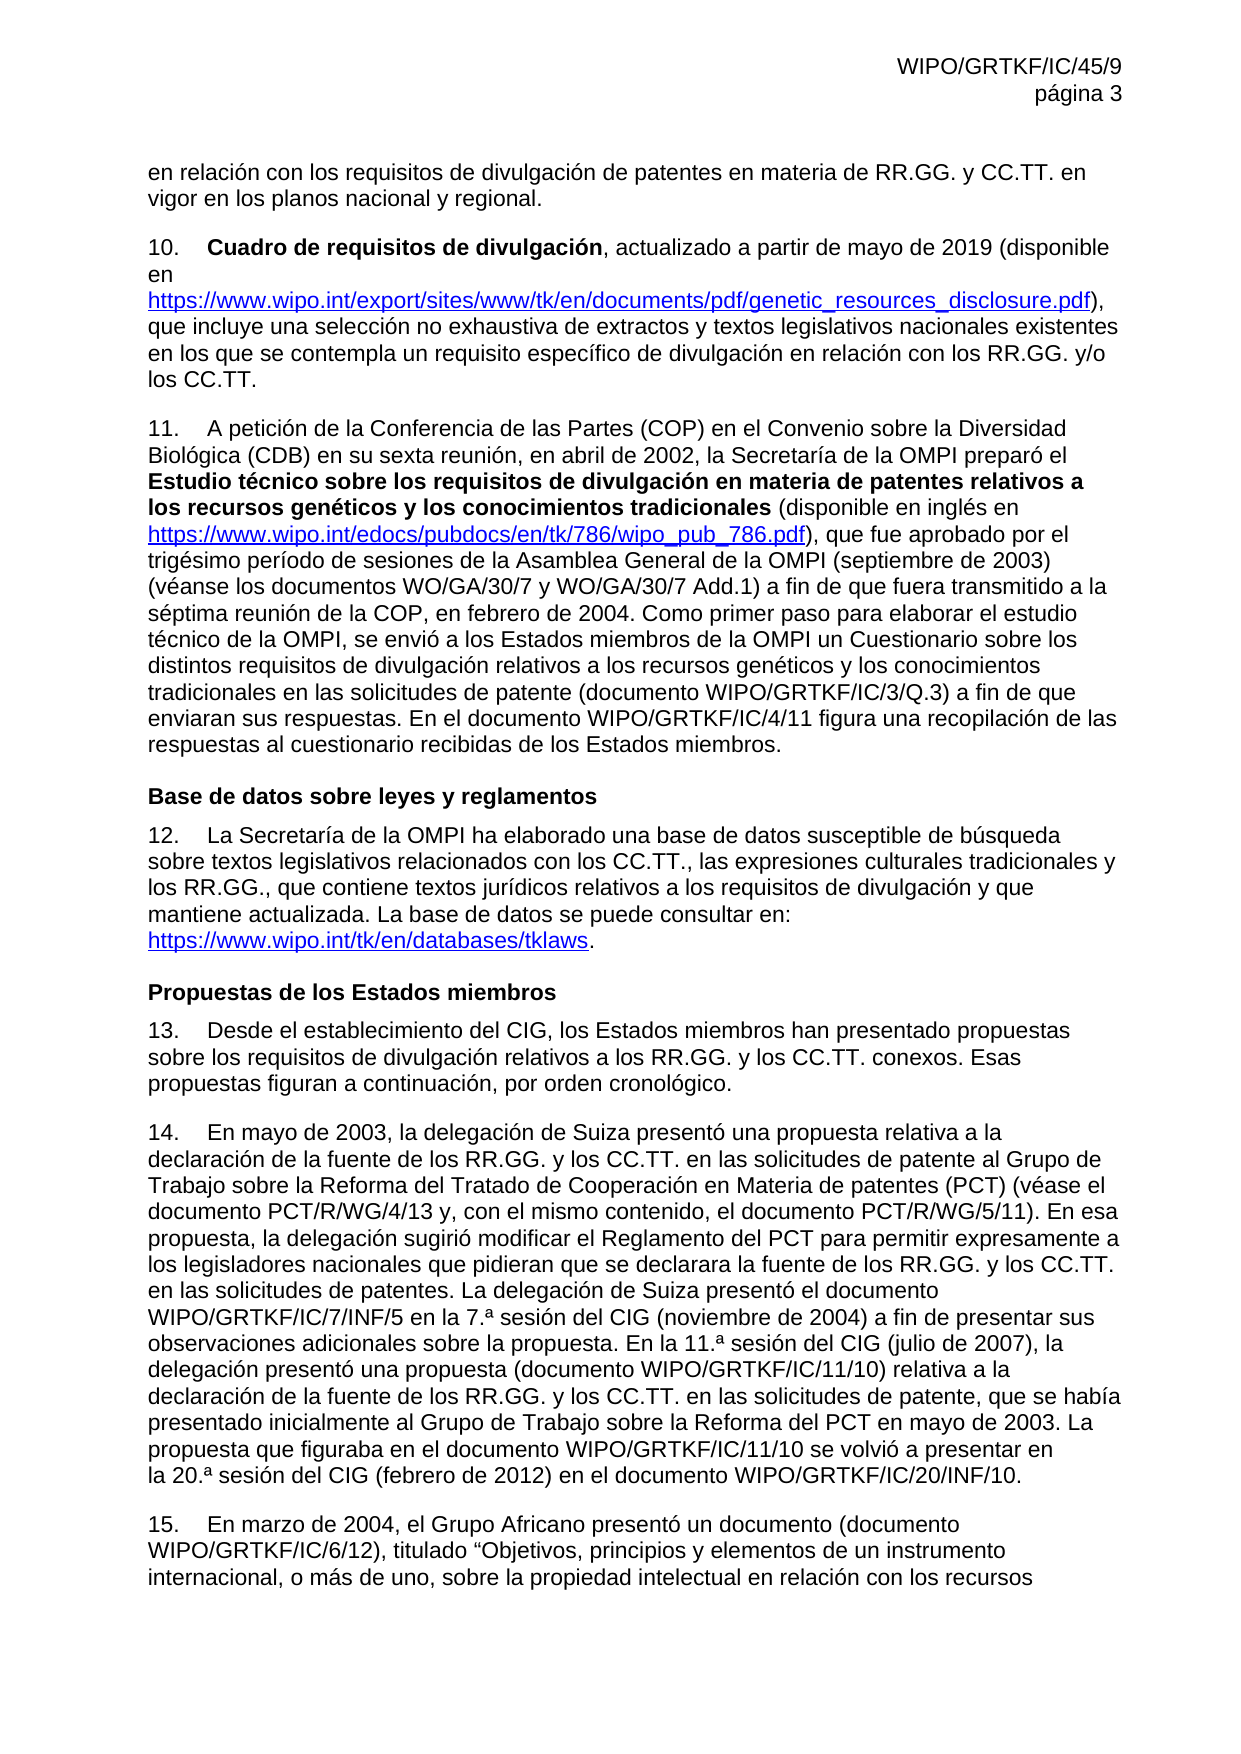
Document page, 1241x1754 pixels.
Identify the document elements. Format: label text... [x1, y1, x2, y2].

text Desde el establecimiento del CIG, los Estados miembros han presentado propuestas sobre los requisitos de divulgación relativos a los RR.GG. y los CC.TT. conexos. Esas propuestas figuran a continuación, por orden cronológico. [148, 1017, 1122, 1096]
text En mayo de 2003, la delegación de Suiza presentó una propuesta relativa a la declaración de la fuente de los RR.GG. y los CC.TT. en las solicitudes de patente al Grupo de Trabajo sobre la Reforma del Tratado de Cooperación en Materia de patentes (PCT) (véase el documento PCT/R/WG/4/13 y, con el mismo contenido, el documento PCT/R/WG/5/11). En esa propuesta, la delegación sugirió modificar el Reglamento del PCT para permitir expresamente a los legisladores nacionales que pidieran que se declarara la fuente de los RR.GG. y los CC.TT. en las solicitudes de patentes. La delegación de Suiza presentó el documento WIPO/GRTKF/IC/7/INF/5 en la 7.ª sesión del CIG (noviembre de 2004) a fin de presentar sus observaciones adicionales sobre la propuesta. En la 11.ª sesión del CIG (julio de 2007), la delegación presentó una propuesta (documento WIPO/GRTKF/IC/11/10) relativa a la declaración de la fuente de los RR.GG. y los CC.TT. en las solicitudes de patente, que se había presentado inicialmente al Grupo de Trabajo sobre la Reforma del PCT en mayo de 2003. La propuesta que figuraba en el documento WIPO/GRTKF/IC/11/10 se volvió a presentar en la 20.ª sesión del CIG (febrero de 2012) en el documento WIPO/GRTKF/IC/20/INF/10. [148, 1119, 1122, 1488]
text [148, 158, 1122, 211]
text La Secretaría de la OMPI ha elaborado una base de datos susceptible de búsqueda sobre textos legislativos relacionados con los CC.TT., las expresiones culturales tradicionales y los RR.GG., que contiene textos jurídicos relativos a los requisitos de divulgación y que mantiene actualizada. La base de datos se puede consultar en: https://www.wipo.int/tk/en/databases/tklaws. [148, 822, 1122, 953]
text Base de datos sobre leyes y reglamentos [148, 783, 1122, 809]
text A petición de la Conferencia de las Partes (COP) en el Convenio sobre la Diversidad Biológica (CDB) en su sexta reunión, en abril de 2002, la Secretaría de la OMPI preparó el Estudio técnico sobre los requisitos de divulgación en materia de patentes relativos a los recursos genéticos y los conocimientos tradicionales (disponible en inglés en https://www.wipo.int/edocs/pubdocs/en/tk/786/wipo_pub_786.pdf), que fue aprobado por el trigésimo período de sesiones de la Asamblea General de la OMPI (septiembre de 2003) (véanse los documentos WO/GA/30/7 y WO/GA/30/7 Add.1) a fin de que fuera transmitido a la séptima reunión de la COP, en febrero de 2004. Como primer paso para elaborar el estudio técnico de la OMPI, se envió a los Estados miembros de la OMPI un Cuestionario sobre los distintos requisitos de divulgación relativos a los recursos genéticos y los conocimientos tradicionales en las solicitudes de patente (documento WIPO/GRTKF/IC/3/Q.3) a fin de que enviaran sus respuestas. En el documento WIPO/GRTKF/IC/4/11 figura una recopilación de las respuestas al cuestionario recibidas de los Estados miembros. [148, 415, 1122, 758]
text Cuadro de requisitos de divulgación, actualizado a partir de mayo de 2019 (disponible en https://www.wipo.int/export/sites/www/tk/en/documents/pdf/genetic_resources_disclosure.pdf), que incluye una selección no exhaustiva de extractos y textos legislativos nacionales existentes en los que se contempla un requisito específico de divulgación en relación con los RR.GG. y/o los CC.TT. [148, 234, 1122, 392]
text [148, 1511, 1122, 1590]
text Propuestas de los Estados miembros [148, 978, 1122, 1005]
